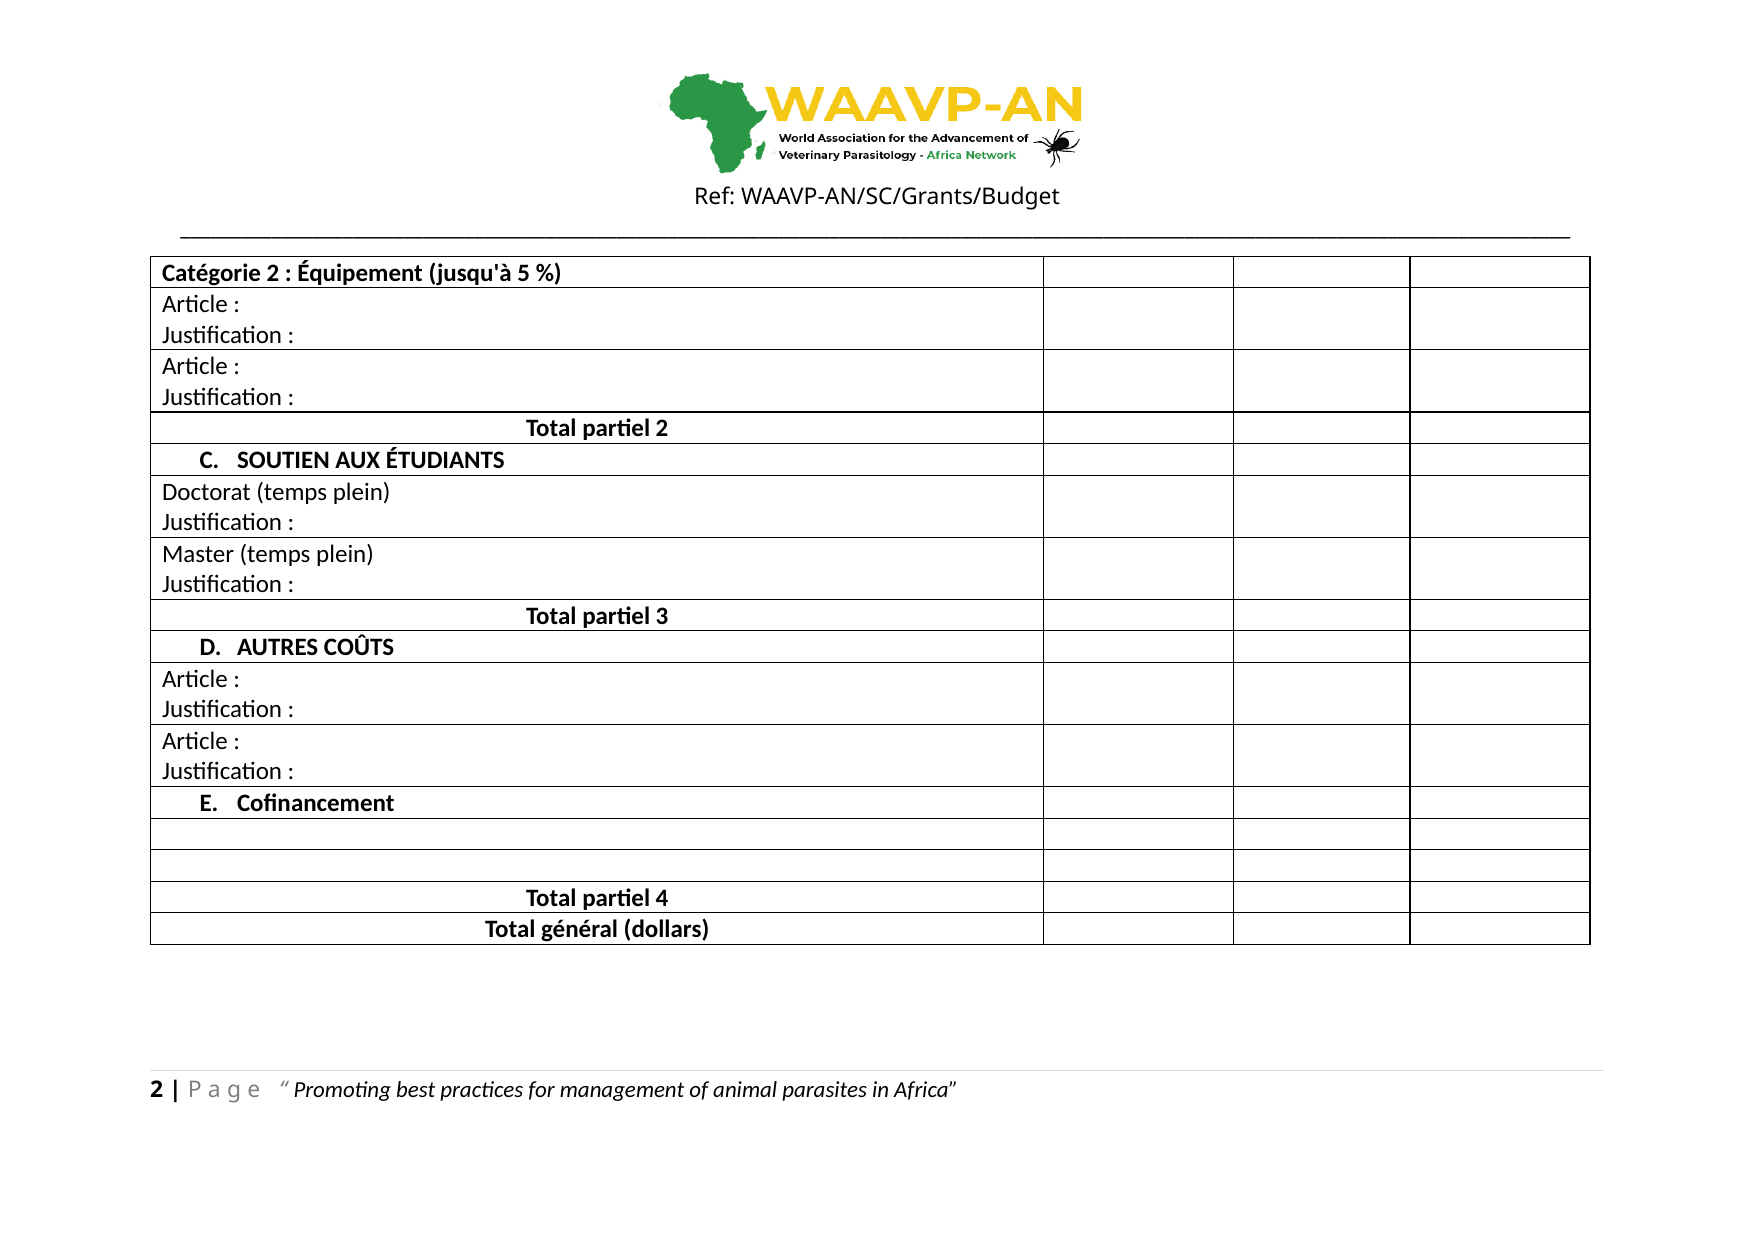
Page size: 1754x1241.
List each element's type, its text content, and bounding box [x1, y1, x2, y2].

table_cell Article : Justification : [151, 288, 1043, 349]
table_cell [1411, 476, 1589, 537]
table_cell [1411, 882, 1589, 912]
table_cell [1044, 288, 1233, 349]
table_cell [1411, 663, 1589, 724]
table_cell [1411, 444, 1589, 474]
table_cell [1411, 725, 1589, 786]
table_cell [1044, 257, 1233, 287]
table_cell [1234, 444, 1409, 474]
table_cell [1044, 444, 1233, 474]
table_cell [1044, 663, 1233, 724]
table_cell [1044, 850, 1233, 881]
table_cell [1234, 725, 1409, 786]
table_cell [1044, 913, 1233, 944]
picture [657, 73, 1097, 181]
table_cell Total partiel 3 [151, 600, 1043, 630]
table_cell [1411, 913, 1589, 944]
table_cell Article : Justification : [151, 725, 1043, 786]
table_cell SOUTIEN AUX ÉTUDIANTS [151, 444, 1043, 474]
table_cell AUTRES COÛTS [151, 631, 1043, 662]
table_cell Total partiel 2 [151, 413, 1043, 443]
table_cell [1044, 725, 1233, 786]
table_cell [1234, 257, 1409, 287]
table_cell [1044, 882, 1233, 912]
table_cell Total général (dollars) [151, 913, 1043, 944]
table_cell [1044, 350, 1233, 411]
table_cell Master (temps plein) Justification : [151, 538, 1043, 599]
table_cell [1044, 819, 1233, 849]
table_cell [1411, 850, 1589, 881]
table_cell [1411, 819, 1589, 849]
table_cell [1411, 538, 1589, 599]
table_cell Article : Justification : [151, 350, 1043, 411]
table_cell Article : Justification : [151, 663, 1043, 724]
table_cell [1411, 288, 1589, 349]
table_cell Doctorat (temps plein) Justification : [151, 476, 1043, 537]
table_cell Catégorie 2 : Équipement (jusqu'à 5 %) [151, 257, 1043, 287]
table_cell [1411, 350, 1589, 411]
table_cell [151, 850, 1043, 881]
table_cell [1044, 476, 1233, 537]
table_cell [1234, 882, 1409, 912]
table_cell [1044, 413, 1233, 443]
table_cell [1234, 350, 1409, 411]
table_cell [1234, 819, 1409, 849]
table_cell [1234, 913, 1409, 944]
table_cell [1044, 600, 1233, 630]
table_cell [1234, 476, 1409, 537]
table_cell [1411, 413, 1589, 443]
table_cell [1044, 787, 1233, 818]
table_cell [1234, 850, 1409, 881]
table_cell Cofinancement [151, 787, 1043, 818]
table_cell [1234, 631, 1409, 662]
table_cell [1411, 600, 1589, 630]
table_cell [1234, 413, 1409, 443]
table_cell [1234, 538, 1409, 599]
table_cell [1411, 631, 1589, 662]
table_cell [1044, 631, 1233, 662]
table_cell [151, 819, 1043, 849]
table_cell [1234, 600, 1409, 630]
table_cell [1411, 787, 1589, 818]
table_cell Total partiel 4 [151, 882, 1043, 912]
table_cell [1234, 787, 1409, 818]
table_cell [1411, 257, 1589, 287]
table_cell [1234, 288, 1409, 349]
table_cell [1234, 663, 1409, 724]
table_cell [1044, 538, 1233, 599]
